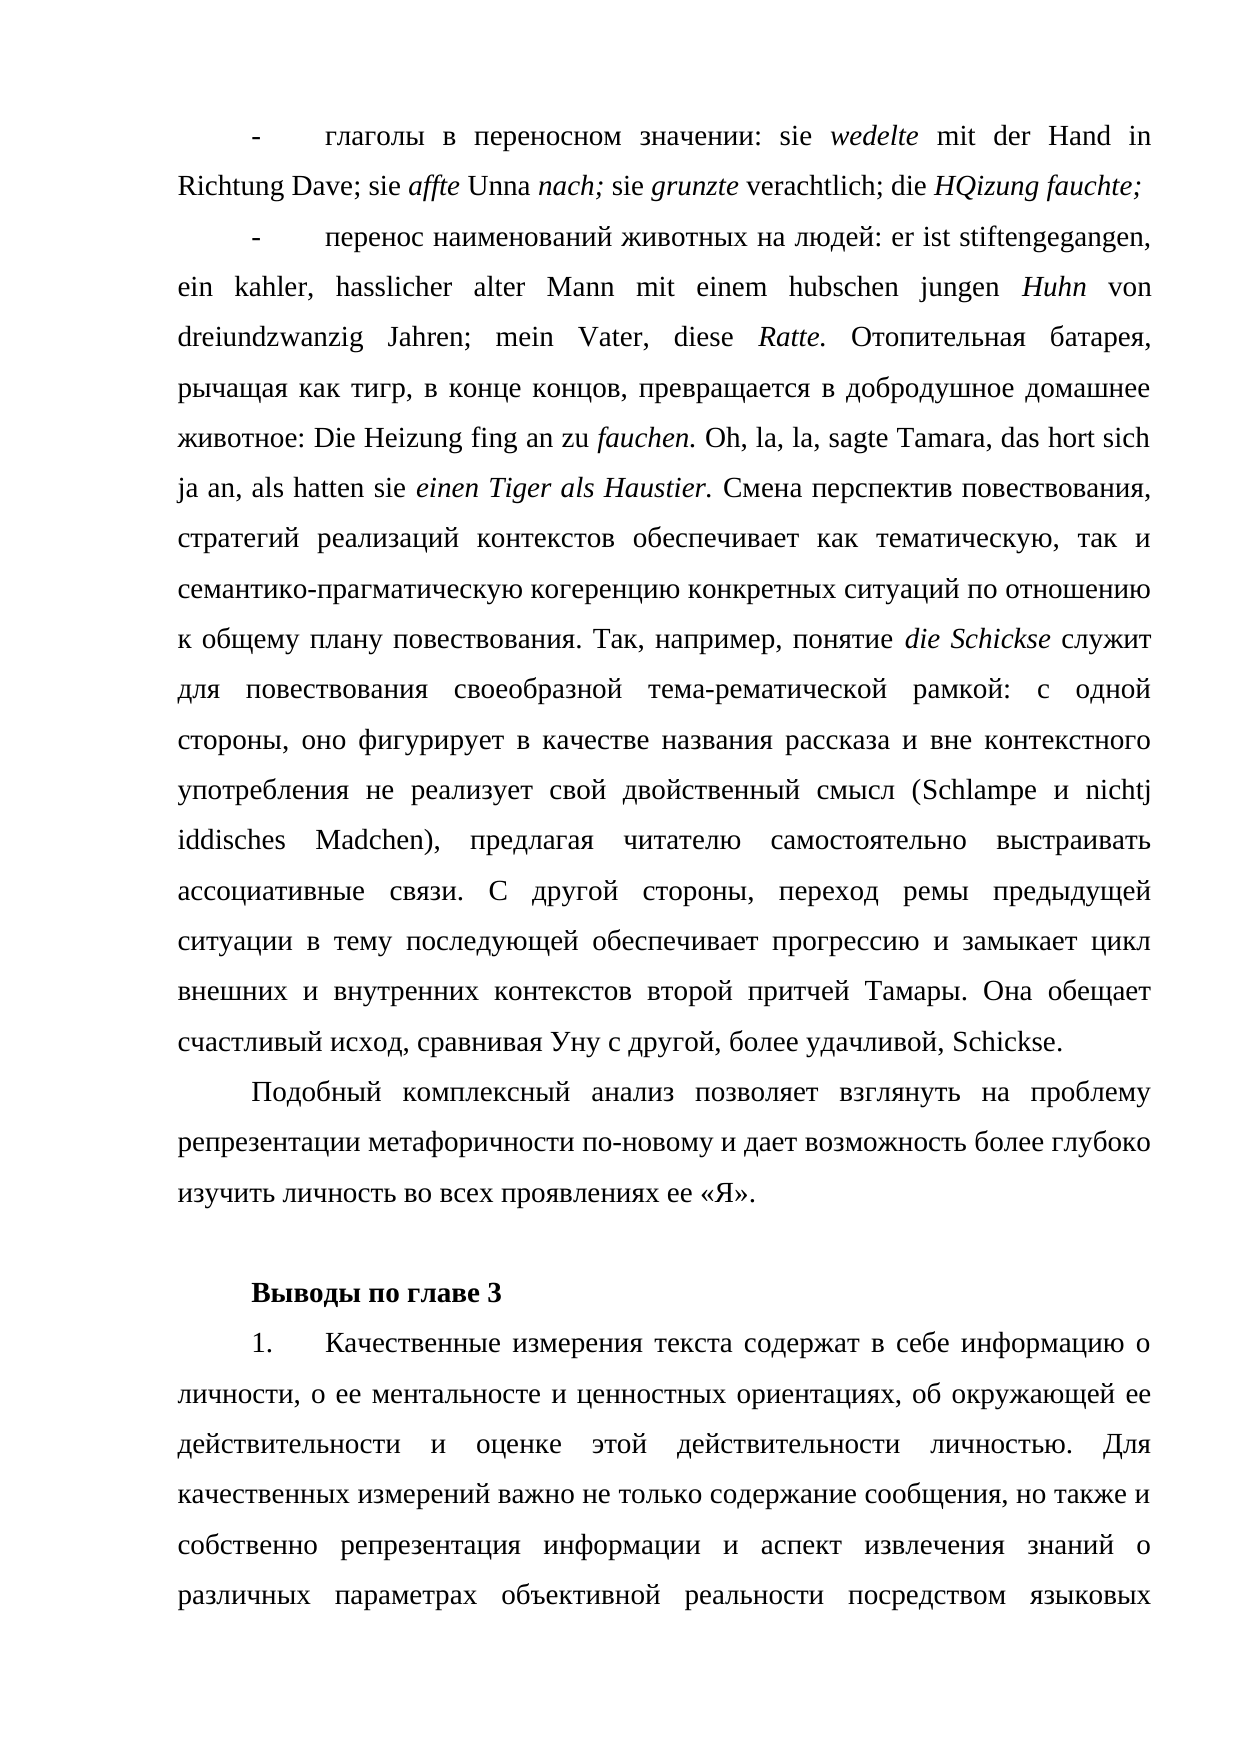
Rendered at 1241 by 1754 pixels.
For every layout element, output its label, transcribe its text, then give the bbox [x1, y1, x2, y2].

list перенос наименований животных на людей: er ist stiftengegangen, ein kahler, hasslicher alter Mann mit einem hubschen jungen Huhn von dreiundzwanzig Jahren; mein Vater, diese Ratte. Отопительная батарея, рычащая как тигр, в конце концов, превращается в добродушное домашнее животное: Die Heizung fing an zu fauchen. Oh, la, la, sagte Tamara, das hort sich ja an, als hatten sie einen Tiger als Haustier. Смена перспектив повествования, стратегий реализаций контекстов обеспечивает как тематическую, так и семантико-прагматическую когеренцию конкретных ситуаций по отношению к общему плану повествования. Так, например, понятие die Schickse служит для повествования своеобразной тема-рематической рамкой: с одной стороны, оно фигурирует в качестве названия рассказа и вне контекстного употребления не реализует свой двойственный смысл (Schlampe и nichtj iddisches Madchen), предлагая читателю самостоятельно выстраивать ассоциативные связи. С другой стороны, переход ремы предыдущей ситуации в тему последующей обеспечивает прогрессию и замыкает цикл внешних и внутренних контекстов второй притчей Тамары. Она обещает счастливый исход, сравнивая Уну с другой, более удачливой, Schickse. [177, 219, 1152, 1057]
text Подобный комплексный анализ позволяет взглянуть на проблему репрезентации метафоричности по-новому и дает возможность более глубоко изучить личность во всех проявлениях ее «Я». [177, 1074, 1152, 1208]
text Выводы по главе 3 [177, 1275, 1152, 1309]
list глаголы в переносном значении: sie wedelte mit der Hand in Richtung Dave; sie affte Unna nach; sie grunzte verachtlich; die HQizung fauchte; [177, 118, 1152, 202]
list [177, 1326, 1152, 1611]
